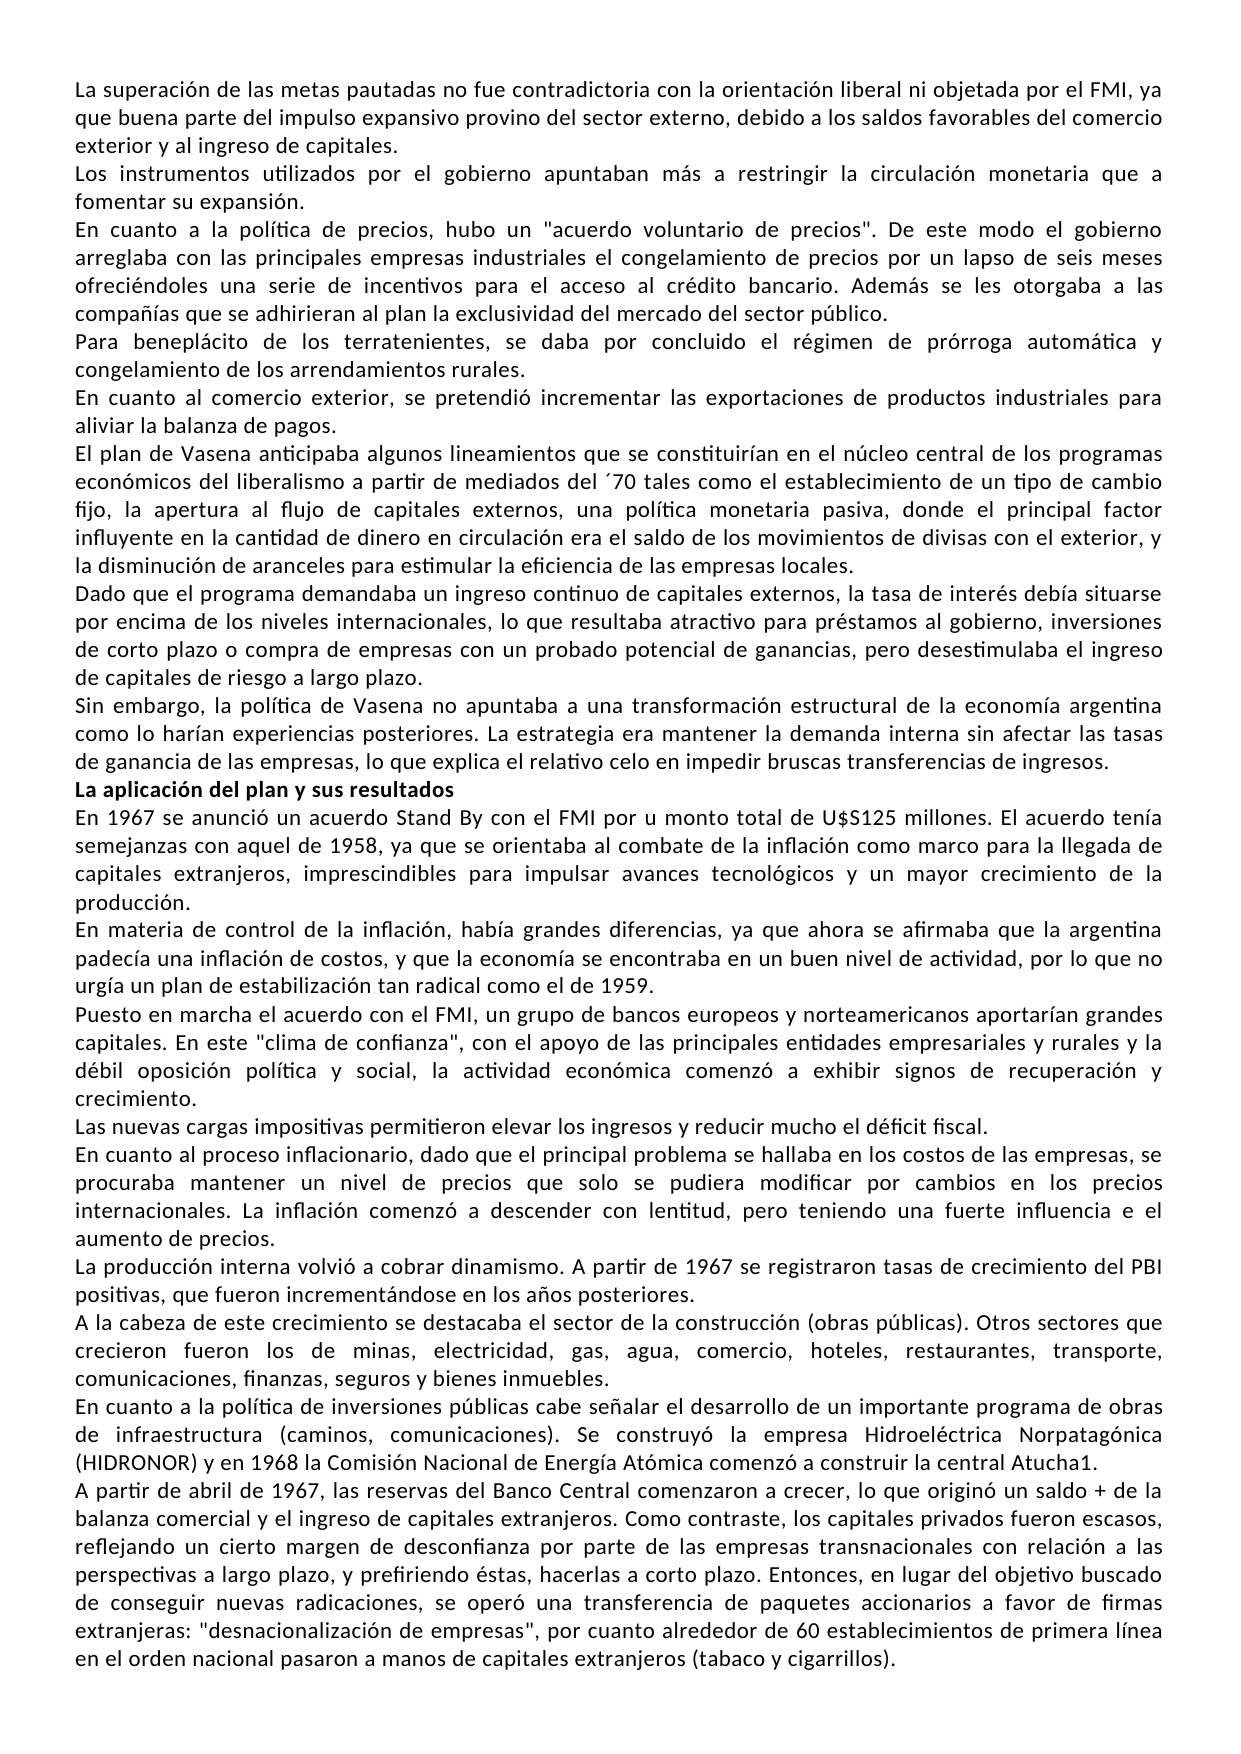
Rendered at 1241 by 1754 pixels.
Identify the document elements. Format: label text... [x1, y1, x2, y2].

text En cuanto al proceso inflacionario, dado que el principal problema se hallaba en los costos de las empresas, se procuraba mantener un nivel de precios que solo se pudiera modificar por cambios en los precios internacionales. La inflación comenzó a descender con lentitud, pero teniendo una fuerte influencia e el aumento de precios. [75, 1140, 1165, 1252]
text Dado que el programa demandaba un ingreso continuo de capitales externos, la tasa de interés debía situarse por encima de los niveles internacionales, lo que resultaba atractivo para préstamos al gobierno, inversiones de corto plazo o compra de empresas con un probado potencial de ganancias, pero desestimulaba el ingreso de capitales de riesgo a largo plazo. [75, 579, 1165, 691]
text A la cabeza de este crecimiento se destacaba el sector de la construcción (obras públicas). Otros sectores que crecieron fueron los de minas, electricidad, gas, agua, comercio, hoteles, restaurantes, transporte, comunicaciones, finanzas, seguros y bienes inmuebles. [75, 1308, 1165, 1392]
text La aplicación del plan y sus resultados [75, 776, 1165, 803]
text Para beneplácito de los terratenientes, se daba por concluido el régimen de prórroga automática y congelamiento de los arrendamientos rurales. [75, 327, 1165, 383]
text En cuanto al comercio exterior, se pretendió incrementar las exportaciones de productos industriales para aliviar la balanza de pagos. [75, 383, 1165, 439]
text En 1967 se anunció un acuerdo Stand By con el FMI por u monto total de U$S125 millones. El acuerdo tenía semejanzas con aquel de 1958, ya que se orientaba al combate de la inflación como marco para la llegada de capitales extranjeros, imprescindibles para impulsar avances tecnológicos y un mayor crecimiento de la producción. [75, 803, 1165, 916]
text Puesto en marcha el acuerdo con el FMI, un grupo de bancos europeos y norteamericanos aportarían grandes capitales. En este "clima de confianza", con el apoyo de las principales entidades empresariales y rurales y la débil oposición política y social, la actividad económica comenzó a exhibir signos de recuperación y crecimiento. [75, 1000, 1165, 1112]
text En cuanto a la política de inversiones públicas cabe señalar el desarrollo de un importante programa de obras de infraestructura (caminos, comunicaciones). Se construyó la empresa Hidroeléctrica Norpatagónica (HIDRONOR) y en 1968 la Comisión Nacional de Energía Atómica comenzó a construir la central Atucha1. [75, 1392, 1165, 1476]
text A partir de abril de 1967, las reservas del Banco Central comenzaron a crecer, lo que originó un saldo + de la balanza comercial y el ingreso de capitales extranjeros. Como contraste, los capitales privados fueron escasos, reflejando un cierto margen de desconfianza por parte de las empresas transnacionales con relación a las perspectivas a largo plazo, y prefiriendo éstas, hacerlas a corto plazo. Entonces, en lugar del objetivo buscado de conseguir nuevas radicaciones, se operó una transferencia de paquetes accionarios a favor de firmas extranjeras: "desnacionalización de empresas", por cuanto alrededor de 60 establecimientos de primera línea en el orden nacional pasaron a manos de capitales extranjeros (tabaco y cigarrillos). [75, 1476, 1165, 1672]
text Las nuevas cargas impositivas permitieron elevar los ingresos y reducir mucho el déficit fiscal. [75, 1112, 1165, 1140]
text La producción interna volvió a cobrar dinamismo. A partir de 1967 se registraron tasas de crecimiento del PBI positivas, que fueron incrementándose en los años posteriores. [75, 1252, 1165, 1308]
text La superación de las metas pautadas no fue contradictoria con la orientación liberal ni objetada por el FMI, ya que buena parte del impulso expansivo provino del sector externo, debido a los saldos favorables del comercio exterior y al ingreso de capitales. [75, 75, 1165, 159]
text Los instrumentos utilizados por el gobierno apuntaban más a restringir la circulación monetaria que a fomentar su expansión. [75, 159, 1165, 215]
text En cuanto a la política de precios, hubo un "acuerdo voluntario de precios". De este modo el gobierno arreglaba con las principales empresas industriales el congelamiento de precios por un lapso de seis meses ofreciéndoles una serie de incentivos para el acceso al crédito bancario. Además se les otorgaba a las compañías que se adhirieran al plan la exclusividad del mercado del sector público. [75, 215, 1165, 327]
text Sin embargo, la política de Vasena no apuntaba a una transformación estructural de la economía argentina como lo harían experiencias posteriores. La estrategia era mantener la demanda interna sin afectar las tasas de ganancia de las empresas, lo que explica el relativo celo en impedir bruscas transferencias de ingresos. [75, 691, 1165, 776]
text En materia de control de la inflación, había grandes diferencias, ya que ahora se afirmaba que la argentina padecía una inflación de costos, y que la economía se encontraba en un buen nivel de actividad, por lo que no urgía un plan de estabilización tan radical como el de 1959. [75, 916, 1165, 1000]
text El plan de Vasena anticipaba algunos lineamientos que se constituirían en el núcleo central de los programas económicos del liberalismo a partir de mediados del ´70 tales como el establecimiento de un tipo de cambio fijo, la apertura al flujo de capitales externos, una política monetaria pasiva, donde el principal factor influyente en la cantidad de dinero en circulación era el saldo de los movimientos de divisas con el exterior, y la disminución de aranceles para estimular la eficiencia de las empresas locales. [75, 439, 1165, 579]
